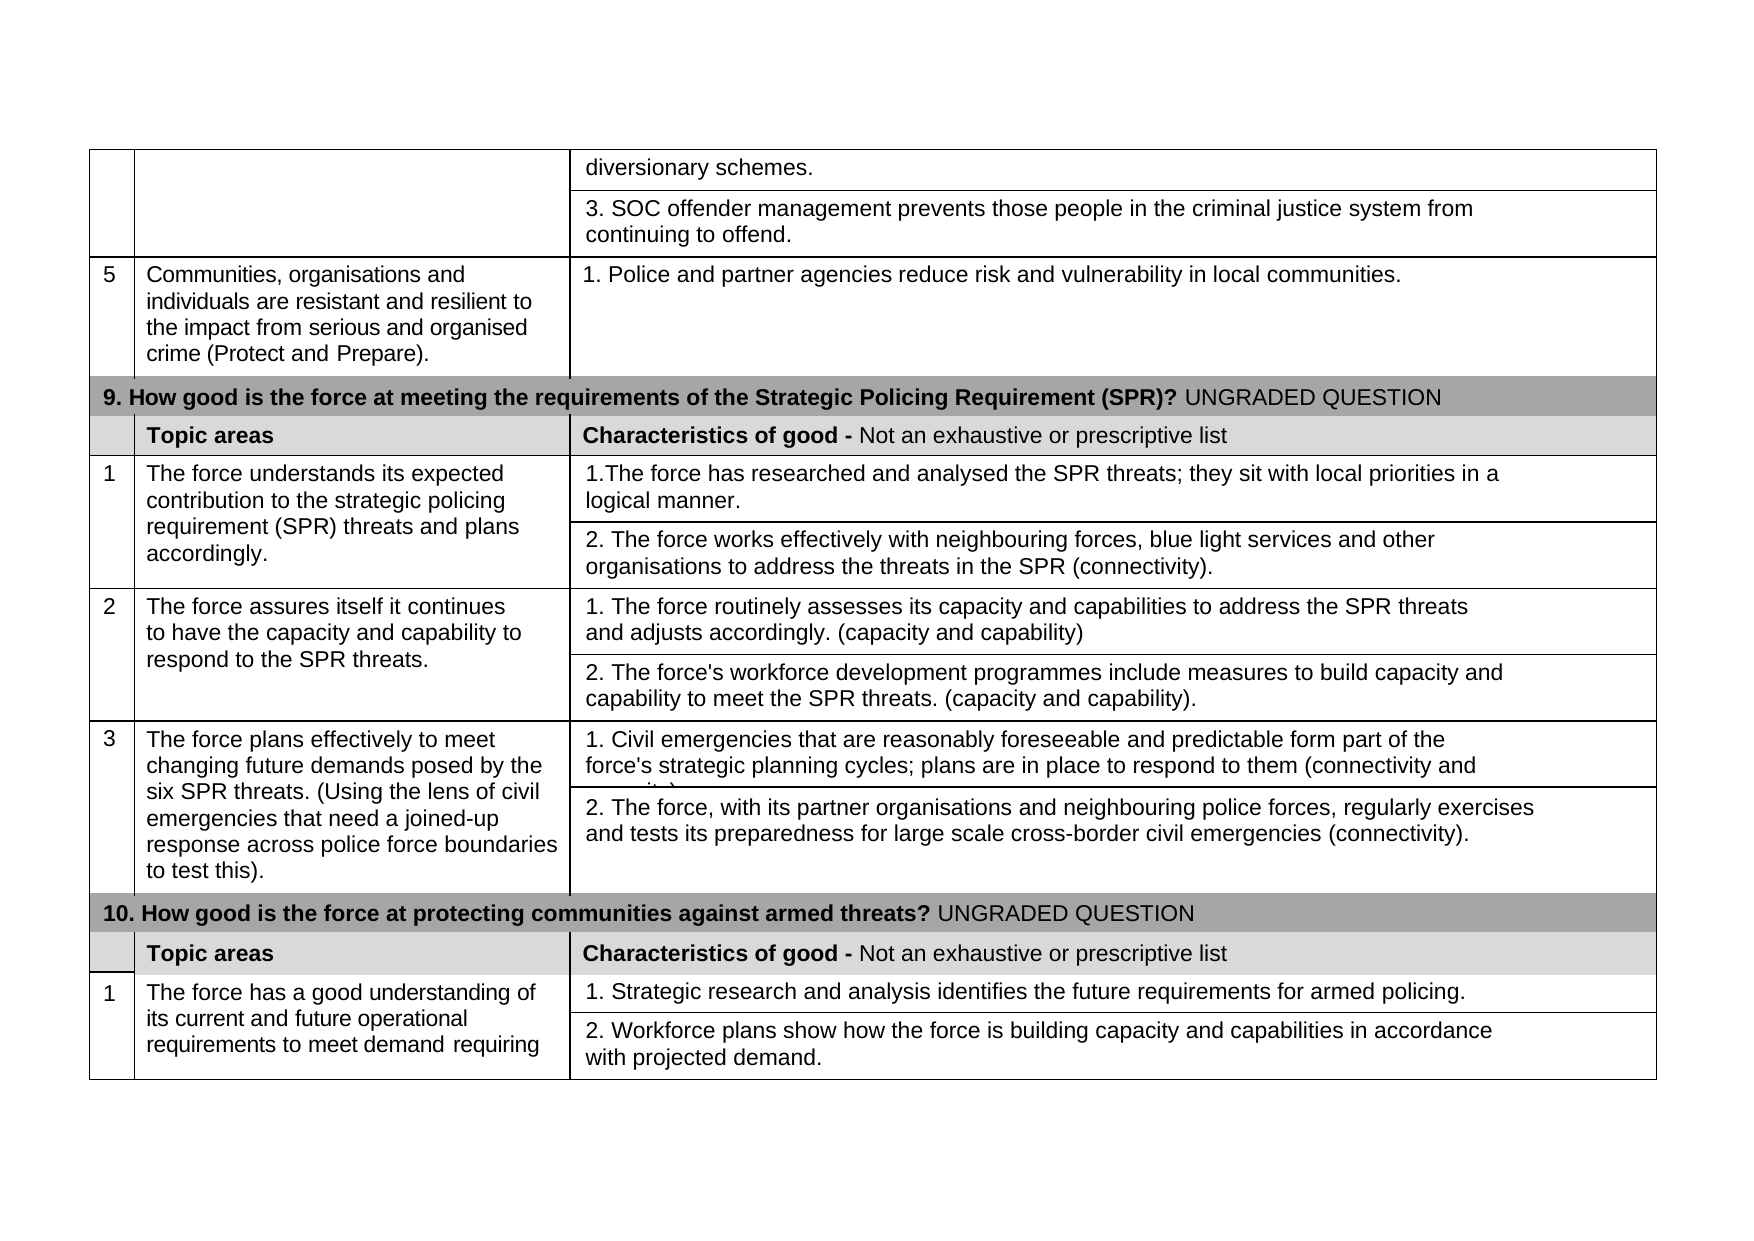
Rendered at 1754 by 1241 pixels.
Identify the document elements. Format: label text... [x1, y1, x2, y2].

table_cell 3 [90, 722, 134, 893]
table_header diversionary schemes. [571, 150, 1656, 190]
table_cell 1.The force has researched and analysed the SPR threats; they sit with local priorities in a logical manner. [571, 456, 1656, 521]
table_cell 3. SOC offender management prevents those people in the criminal justice system from continuing to offend. [571, 191, 1656, 256]
table_cell 2. Workforce plans show how the force is building capacity and capabilities in accordance with projected demand. [571, 1013, 1656, 1079]
table_cell 2 [90, 589, 134, 720]
table_cell 1 [90, 973, 134, 1079]
table_cell The force has a good understanding of its current and future operational requirements to meet demand requiring [135, 975, 569, 1079]
table_header [90, 150, 134, 256]
table_cell Characteristics of good - Not an exhaustive or prescriptive list [571, 416, 1656, 455]
table_cell Communities, organisations and individuals are resistant and resilient to the impact from serious and organised crime (Protect and Prepare). [135, 258, 569, 376]
table_cell Topic areas [135, 934, 569, 971]
table_cell Characteristics of good - Not an exhaustive or prescriptive list [571, 934, 1656, 971]
table_cell [90, 416, 134, 455]
table_cell 9. How good is the force at meeting the requirements of the Strategic Policing Requirement (SPR)? UNGRADED QUESTION [90, 379, 1656, 414]
table_cell 2. The force works effectively with neighbouring forces, blue light services and other organisations to address the threats in the SPR (connectivity). [571, 523, 1656, 588]
table_cell 2. The force's workforce development programmes include measures to build capacity and capability to meet the SPR threats. (capacity and capability). [571, 655, 1656, 720]
table_cell [90, 934, 134, 971]
table_cell 1 [90, 456, 134, 588]
table_cell 10. How good is the force at protecting communities against armed threats? UNGRADED QUESTION [90, 896, 1656, 932]
table_cell 1. The force routinely assesses its capacity and capabilities to address the SPR threats and adjusts accordingly. (capacity and capability) [571, 589, 1656, 654]
table_cell The force understands its expected contribution to the strategic policing requirement (SPR) threats and plans accordingly. [135, 456, 569, 588]
table_cell The force plans effectively to meet changing future demands posed by the six SPR threats. (Using the lens of civil emergencies that need a joined-up response across police force boundaries to test this). [135, 722, 569, 893]
table_cell 2. The force, with its partner organisations and neighbouring police forces, regularly exercises and tests its preparedness for large scale cross-border civil emergencies (connectivity). [571, 788, 1656, 893]
table_cell 1. Police and partner agencies reduce risk and vulnerability in local communities. [571, 258, 1656, 376]
table_cell 1. Civil emergencies that are reasonably foreseeable and predictable form part of the force's strategic planning cycles; plans are in place to respond to them (connectivity and capacity). [571, 722, 1656, 786]
table_cell Topic areas [135, 416, 569, 455]
table_cell The force assures itself it continues to have the capacity and capability to respond to the SPR threats. [135, 589, 569, 720]
table_cell 5 [90, 258, 134, 376]
table_header [135, 150, 569, 256]
table_cell 1. Strategic research and analysis identifies the future requirements for armed policing. [571, 975, 1656, 1012]
